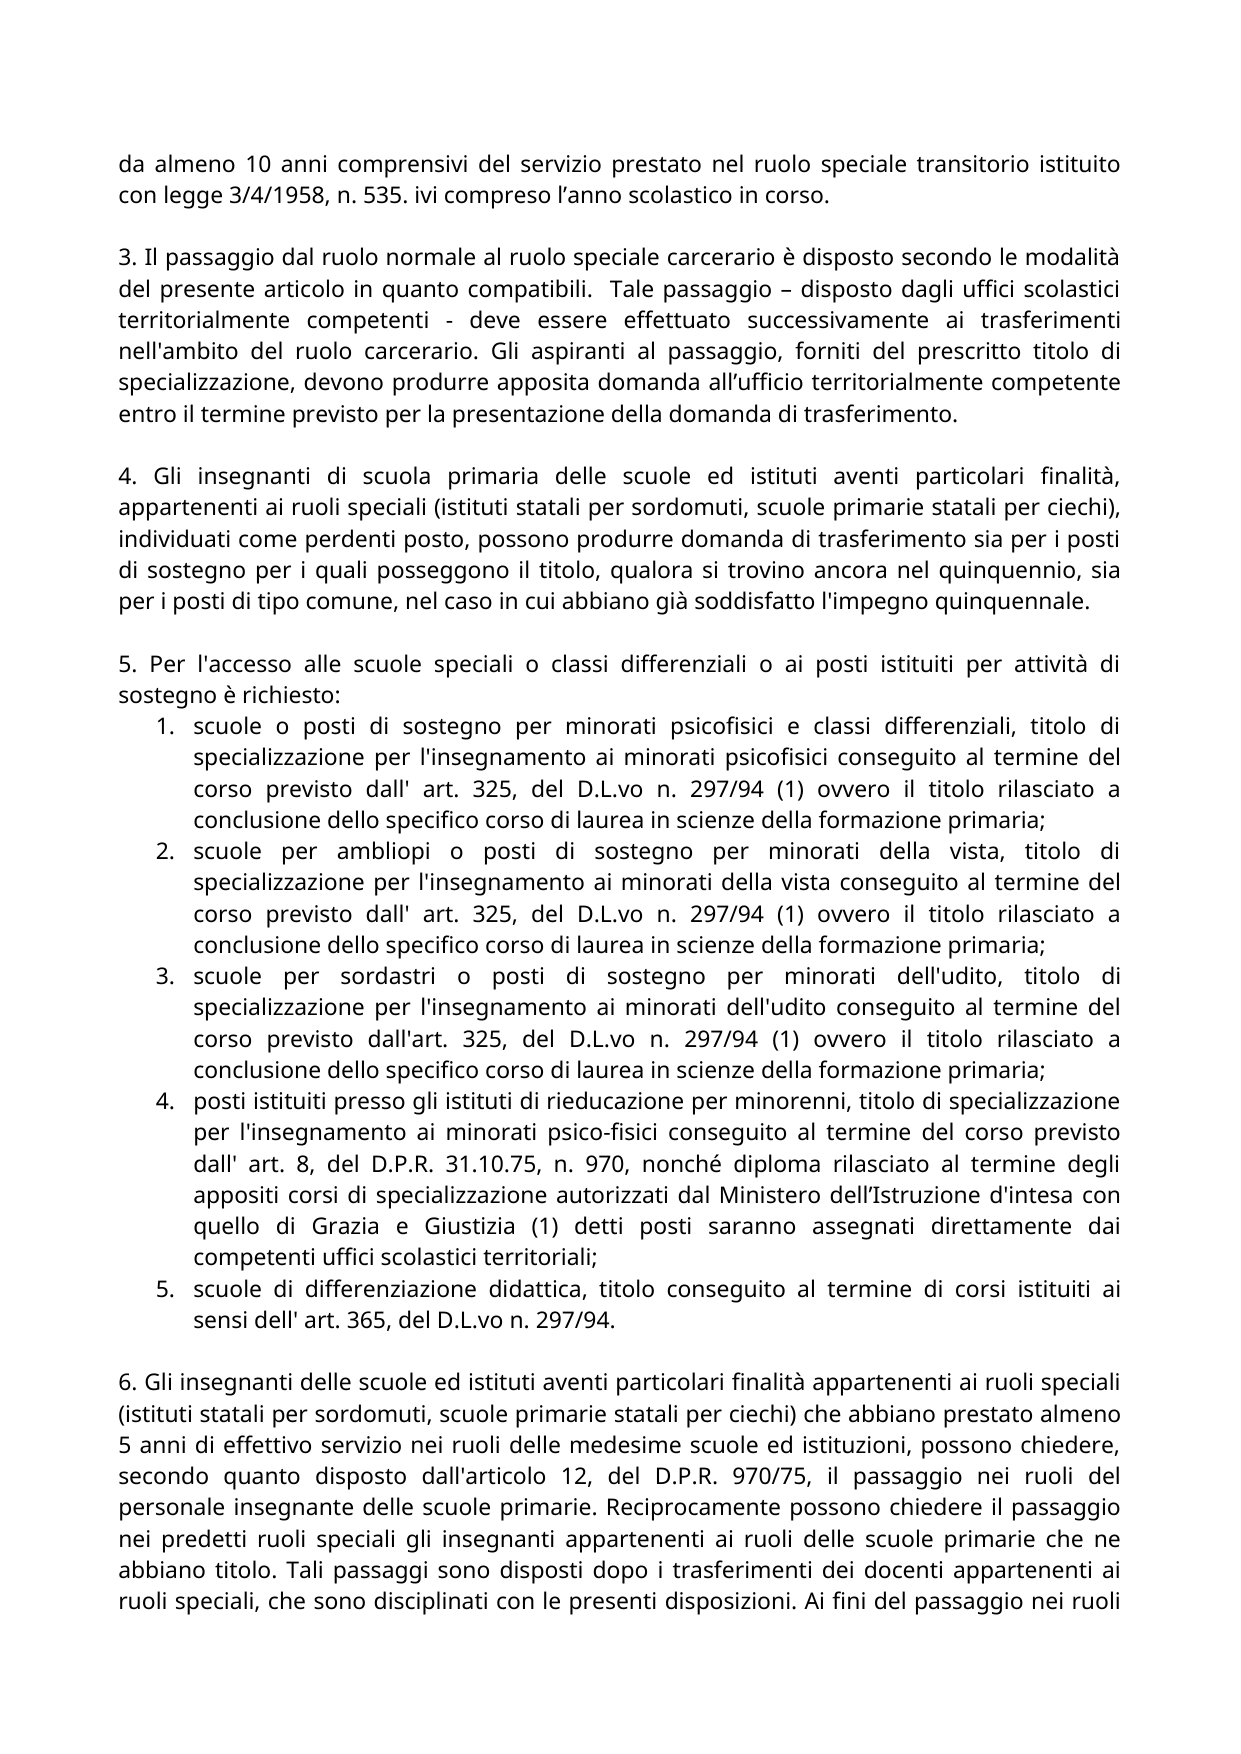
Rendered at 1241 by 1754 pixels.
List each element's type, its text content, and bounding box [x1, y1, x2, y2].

list posti istituiti presso gli istituti di rieducazione per minorenni, titolo di specializzazione per l'insegnamento ai minorati psico-fisici conseguito al termine del corso previsto dall' art. 8, del D.P.R. 31.10.75, n. 970, nonché diploma rilasciato al termine degli appositi corsi di specializzazione autorizzati dal Ministero dell’Istruzione d'intesa con quello di Grazia e Giustizia (1) detti posti saranno assegnati direttamente dai competenti uffici scolastici territoriali; [156, 1085, 1122, 1273]
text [118, 1366, 1122, 1616]
text 3. Il passaggio dal ruolo normale al ruolo speciale carcerario è disposto secondo le modalità del presente articolo in quanto compatibili. Tale passaggio – disposto dagli uffici scolastici territorialmente competenti - deve essere effettuato successivamente ai trasferimenti nell'ambito del ruolo carcerario. Gli aspiranti al passaggio, forniti del prescritto titolo di specializzazione, devono produrre apposita domanda all’ufficio territorialmente competente entro il termine previsto per la presentazione della domanda di trasferimento. [118, 241, 1122, 429]
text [118, 148, 1122, 210]
list scuole per ambliopi o posti di sostegno per minorati della vista, titolo di specializzazione per l'insegnamento ai minorati della vista conseguito al termine del corso previsto dall' art. 325, del D.L.vo n. 297/94 (1) ovvero il titolo rilasciato a conclusione dello specifico corso di laurea in scienze della formazione primaria; [156, 835, 1122, 960]
text 5. Per l'accesso alle scuole speciali o classi differenziali o ai posti istituiti per attività di sostegno è richiesto: [118, 648, 1122, 710]
list scuole per sordastri o posti di sostegno per minorati dell'udito, titolo di specializzazione per l'insegnamento ai minorati dell'udito conseguito al termine del corso previsto dall'art. 325, del D.L.vo n. 297/94 (1) ovvero il titolo rilasciato a conclusione dello specifico corso di laurea in scienze della formazione primaria; [156, 960, 1122, 1085]
list scuole di differenziazione didattica, titolo conseguito al termine di corsi istituiti ai sensi dell' art. 365, del D.L.vo n. 297/94. [156, 1273, 1122, 1335]
list scuole o posti di sostegno per minorati psicofisici e classi differenziali, titolo di specializzazione per l'insegnamento ai minorati psicofisici conseguito al termine del corso previsto dall' art. 325, del D.L.vo n. 297/94 (1) ovvero il titolo rilasciato a conclusione dello specifico corso di laurea in scienze della formazione primaria; [156, 710, 1122, 835]
text 4. Gli insegnanti di scuola primaria delle scuole ed istituti aventi particolari finalità, appartenenti ai ruoli speciali (istituti statali per sordomuti, scuole primarie statali per ciechi), individuati come perdenti posto, possono produrre domanda di trasferimento sia per i posti di sostegno per i quali posseggono il titolo, qualora si trovino ancora nel quinquennio, sia per i posti di tipo comune, nel caso in cui abbiano già soddisfatto l'impegno quinquennale. [118, 460, 1122, 616]
